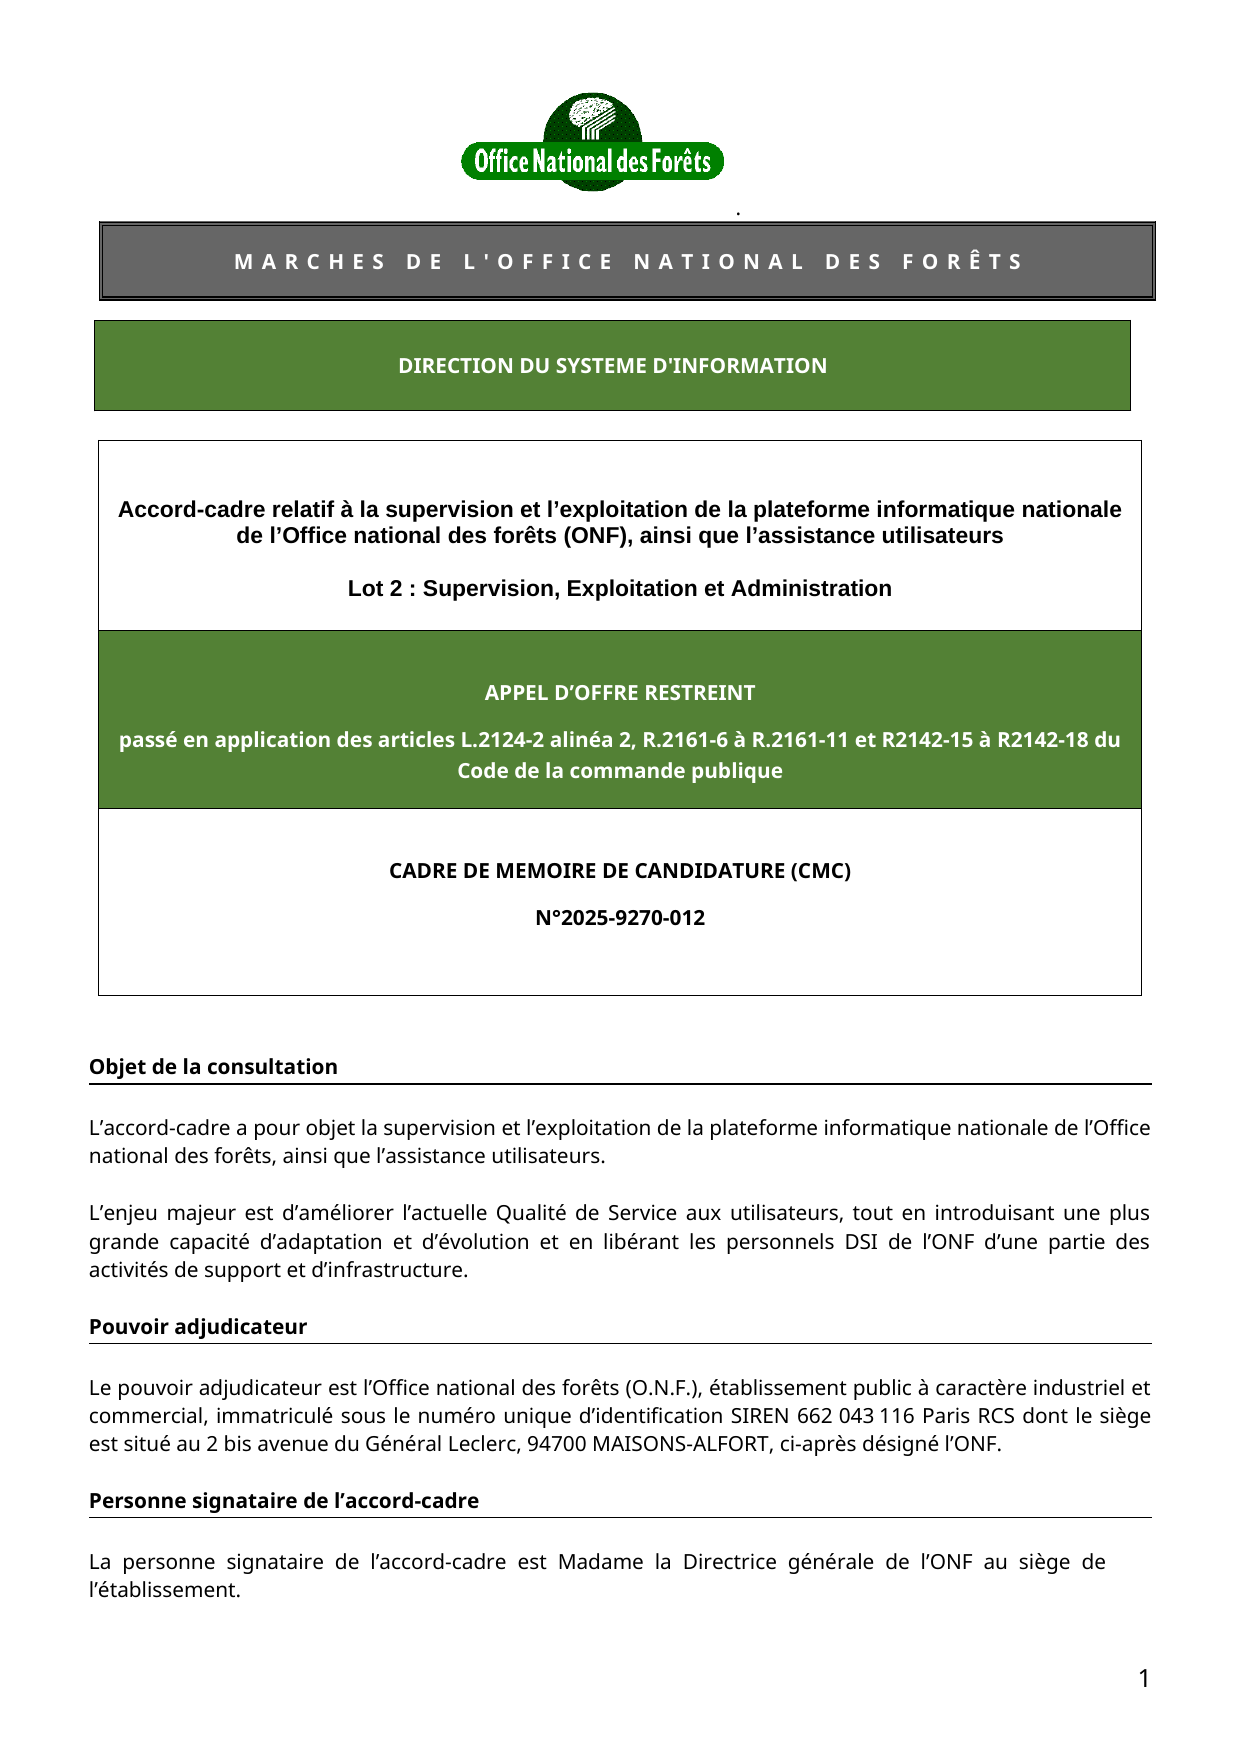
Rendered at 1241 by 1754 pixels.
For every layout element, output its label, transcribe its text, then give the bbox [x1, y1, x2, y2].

picture [459, 91, 725, 193]
text Pouvoir adjudicateur [89, 1312, 1152, 1343]
text DIRECTION DU SYSTEME D'INFORMATION [95, 348, 1130, 377]
text Le pouvoir adjudicateur est l’Office national des forêts (O.N.F.), établissement public à caractère industriel et commercial, immatriculé sous le numéro unique d’identification SIREN 662 043 116 Paris RCS dont le siège est situé au 2 bis avenue du Général Leclerc, 94700 MAISONS-ALFORT, ci-après désigné l’ONF. [89, 1373, 1152, 1458]
text Personne signataire de l’accord-cadre [89, 1486, 1152, 1517]
text L’accord-cadre a pour objet la supervision et l’exploitation de la plateforme informatique nationale de l’Office national des forêts, ainsi que l’assistance utilisateurs. [89, 1113, 1152, 1170]
text La personne signataire de l’accord-cadre est Madame la Directrice générale de l’ONF au siège de l’établissement. [89, 1547, 1107, 1604]
text . [325, 89, 1152, 221]
table_header Accord-cadre relatif à la supervision et l’exploitation de la plateforme informatique nationale de l’Office national des forêts (ONF), ainsi que l’assistance utilisateurs Lot 2 : Supervision, Exploitation et Administration [99, 441, 1141, 629]
table_cell CADRE DE MEMOIRE DE CANDIDATURE (CMC) N°2025-9270-012 [99, 809, 1141, 994]
table_cell APPEL D’OFFRE RESTREINT passé en application des articles L.2124-2 alinéa 2, R.2161-6 à R.2161-11 et R2142-15 à R2142-18 du Code de la commande publique [99, 631, 1141, 808]
text L’enjeu majeur est d’améliorer l’actuelle Qualité de Service aux utilisateurs, tout en introduisant une plus grande capacité d’adaptation et d’évolution et en libérant les personnels DSI de l’ONF d’une partie des activités de support et d’infrastructure. [89, 1198, 1152, 1284]
text Objet de la consultation [89, 1052, 1152, 1083]
